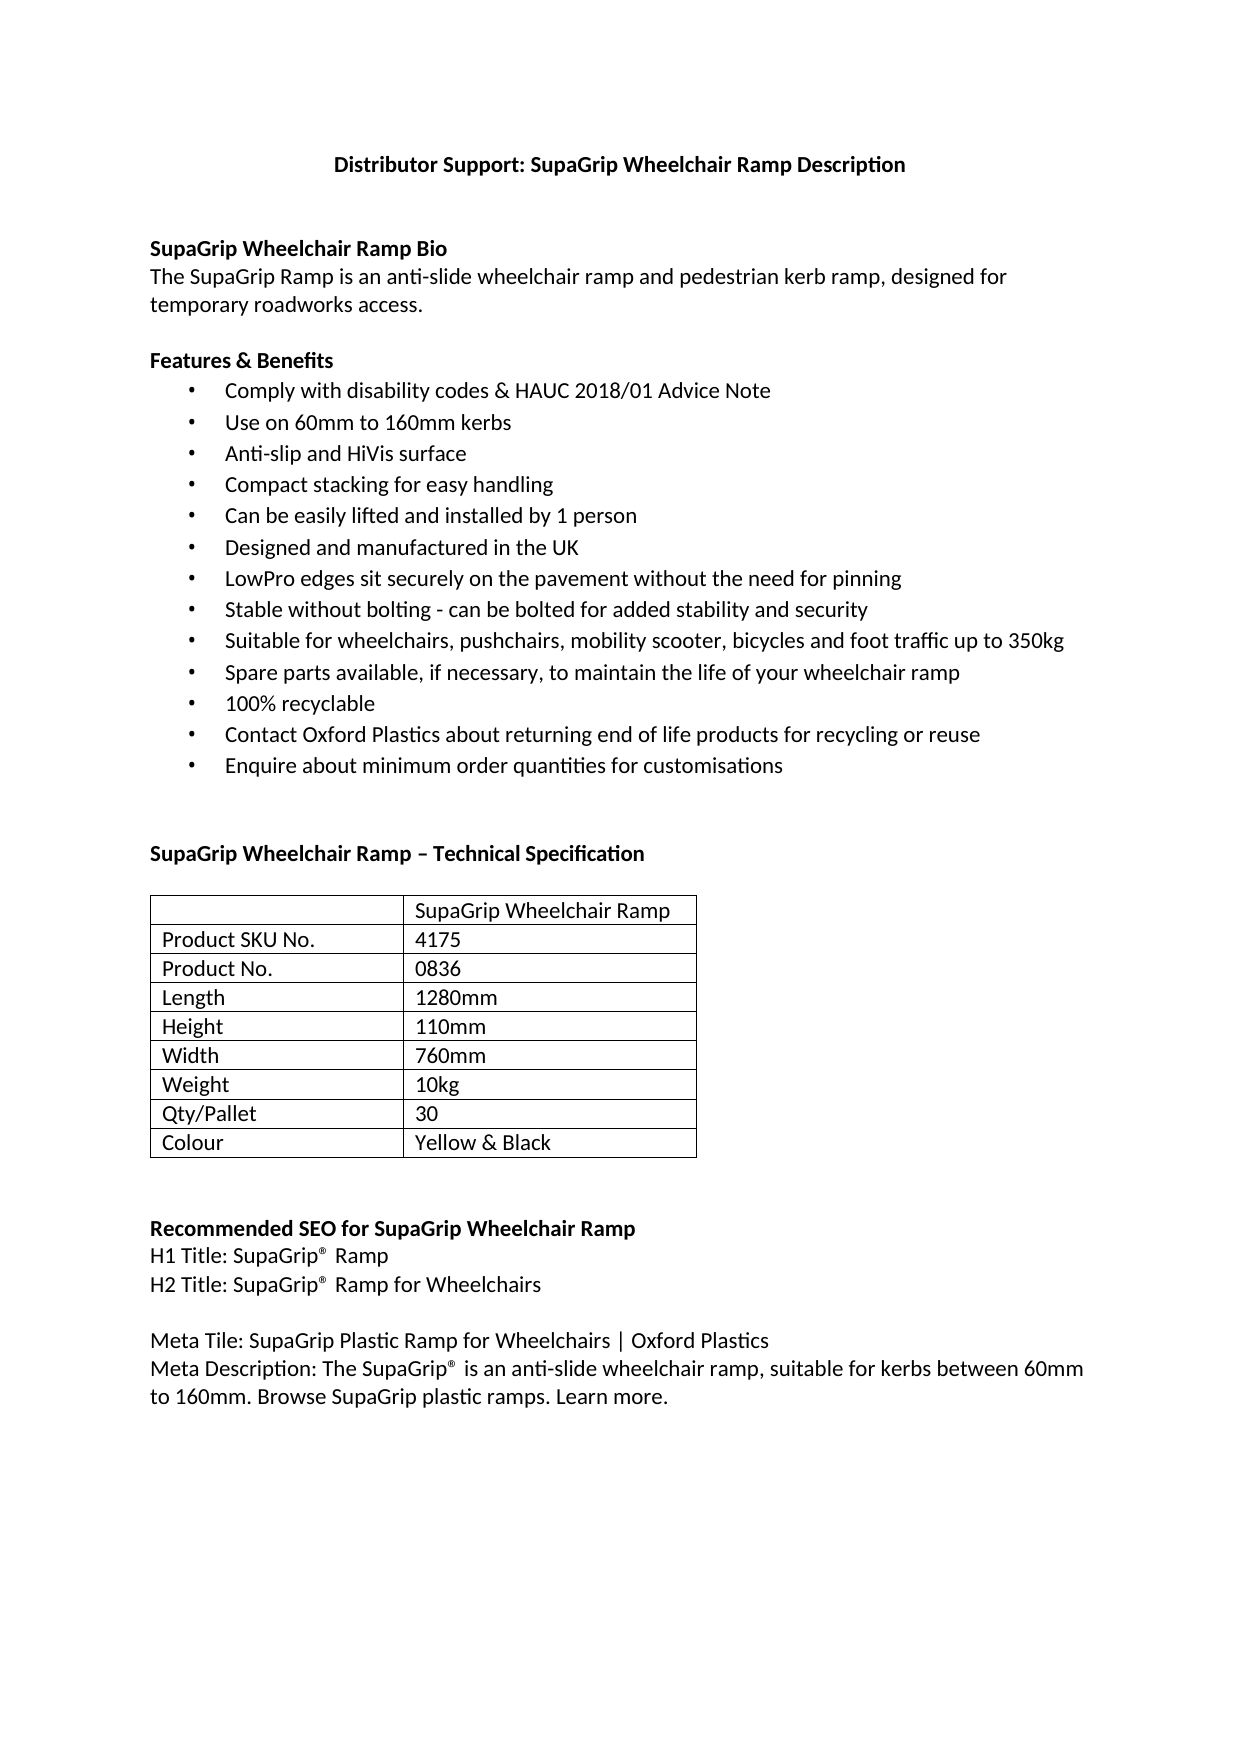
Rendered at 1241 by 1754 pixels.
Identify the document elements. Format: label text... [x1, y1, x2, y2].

list Contact Oxford Plastics about returning end of life products for recycling or reuse [187, 718, 1090, 749]
text Meta Description: The SupaGrip® is an anti-slide wheelchair ramp, suitable for kerbs between 60mm to 160mm. Browse SupaGrip plastic ramps. Learn more. [150, 1354, 1090, 1410]
table_cell Height [151, 1012, 403, 1040]
list Suitable for wheelchairs, pushchairs, mobility scooter, bicycles and foot traffic up to 350kg [187, 624, 1090, 655]
list Can be easily lifted and installed by 1 person [187, 499, 1090, 530]
list Use on 60mm to 160mm kerbs [187, 405, 1090, 437]
list Enquire about minimum order quantities for customisations [187, 749, 1090, 780]
list Anti-slip and HiVis surface [187, 437, 1090, 468]
table_cell Product No. [151, 954, 403, 982]
table_cell 760mm [404, 1041, 696, 1069]
table_header SupaGrip Wheelchair Ramp [404, 896, 696, 924]
table_cell Width [151, 1041, 403, 1069]
table_cell Weight [151, 1070, 403, 1098]
list Comply with disability codes & HAUC 2018/01 Advice Note [187, 374, 1090, 405]
text Recommended SEO for SupaGrip Wheelchair Ramp [150, 1214, 1090, 1242]
text SupaGrip Wheelchair Ramp – Technical Specification [150, 839, 1090, 867]
text SupaGrip Wheelchair Ramp Bio [150, 234, 1090, 262]
text H2 Title: SupaGrip® Ramp for Wheelchairs [150, 1270, 1090, 1298]
table_cell 1280mm [404, 983, 696, 1011]
table_cell 10kg [404, 1070, 696, 1098]
table_header [151, 896, 403, 924]
list LowPro edges sit securely on the pavement without the need for pinning [187, 562, 1090, 593]
table_cell 0836 [404, 954, 696, 982]
table_cell 4175 [404, 925, 696, 953]
table_cell 30 [404, 1100, 696, 1127]
list Compact stacking for easy handling [187, 468, 1090, 499]
table_cell Length [151, 983, 403, 1011]
list 100% recyclable [187, 687, 1090, 718]
text Features & Benefits [150, 346, 1090, 374]
table_cell Qty/Pallet [151, 1100, 403, 1127]
text Meta Tile: SupaGrip Plastic Ramp for Wheelchairs | Oxford Plastics [150, 1326, 1090, 1354]
text Distributor Support: SupaGrip Wheelchair Ramp Description [150, 150, 1090, 178]
list Stable without bolting - can be bolted for added stability and security [187, 593, 1090, 624]
text The SupaGrip Ramp is an anti-slide wheelchair ramp and pedestrian kerb ramp, designed for temporary roadworks access. [150, 262, 1090, 318]
table_cell Yellow & Black [404, 1129, 696, 1157]
table_cell Product SKU No. [151, 925, 403, 953]
table_cell Colour [151, 1129, 403, 1157]
table_cell 110mm [404, 1012, 696, 1040]
text H1 Title: SupaGrip® Ramp [150, 1242, 1090, 1270]
list Designed and manufactured in the UK [187, 530, 1090, 562]
list Spare parts available, if necessary, to maintain the life of your wheelchair ramp [187, 655, 1090, 687]
